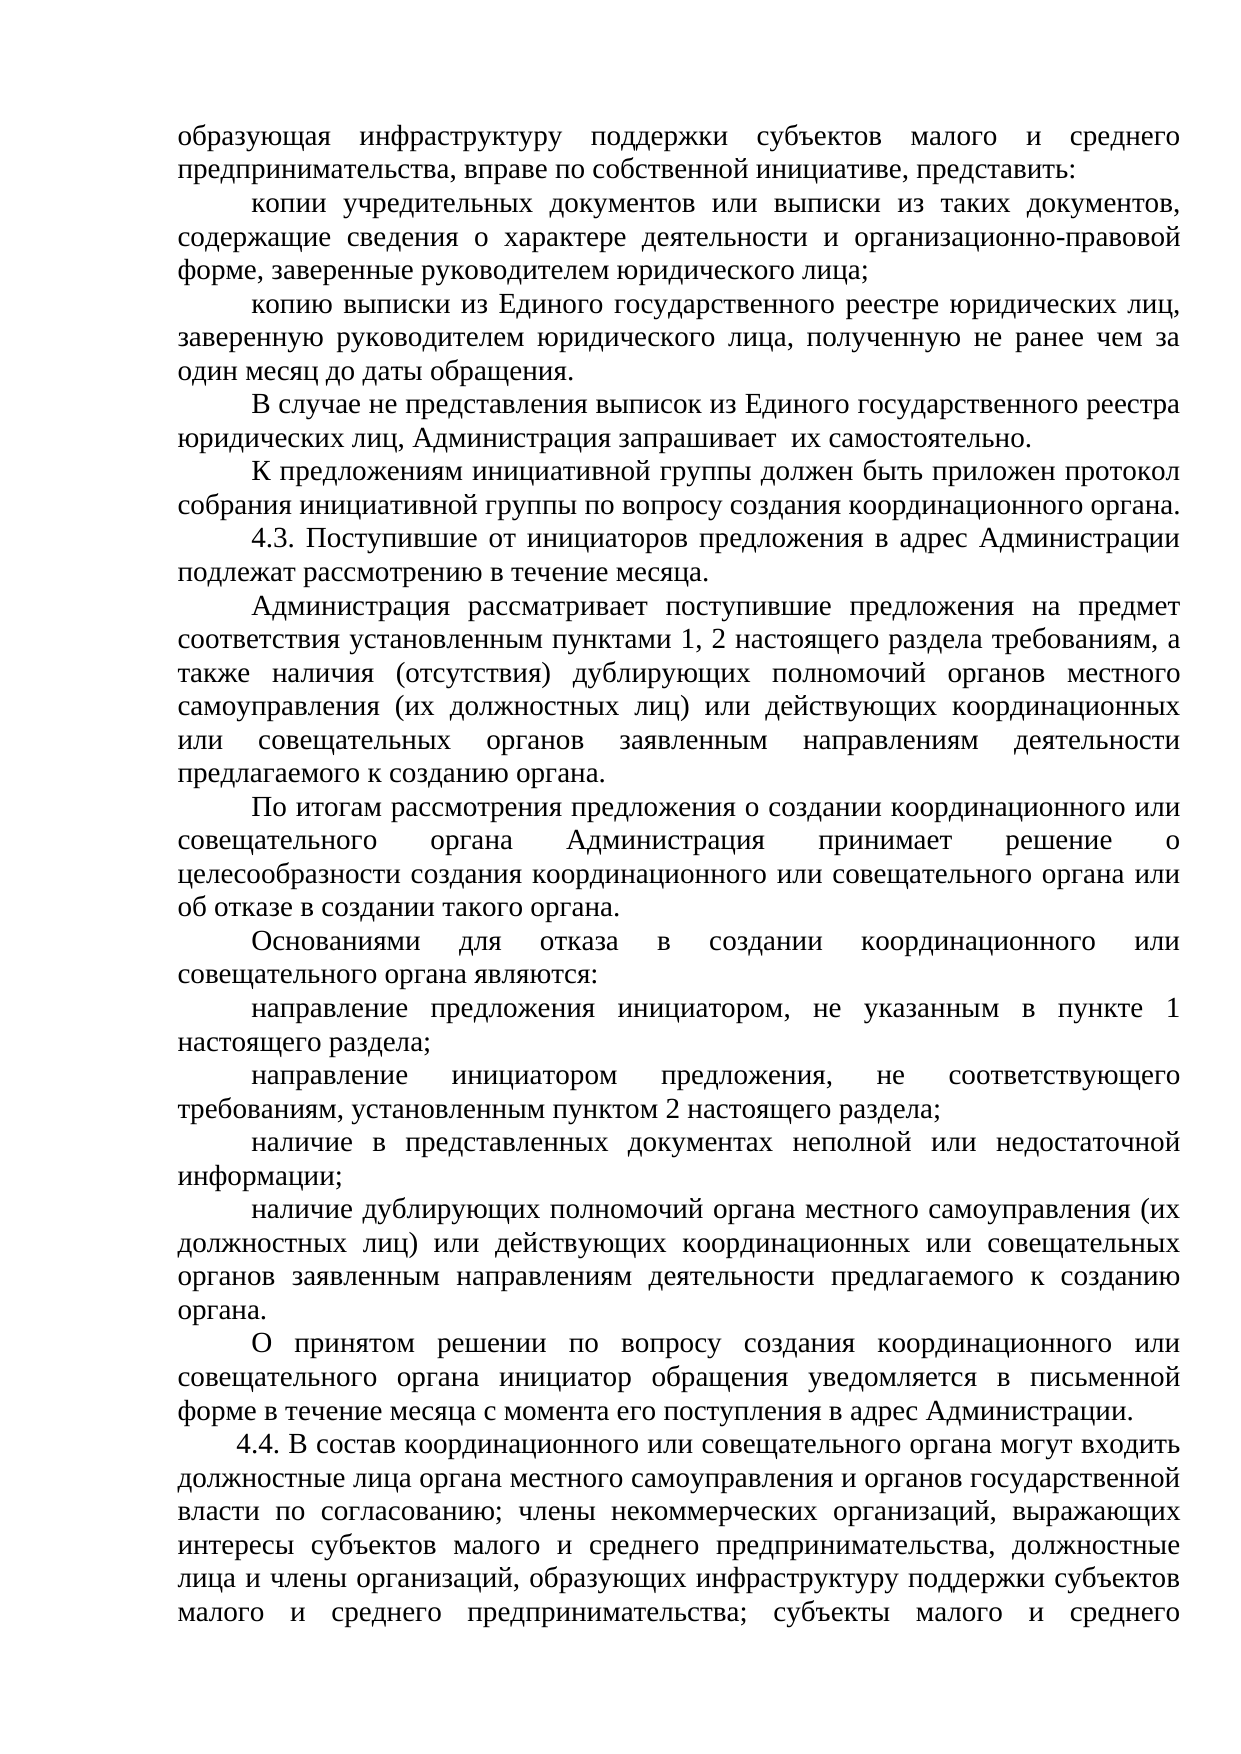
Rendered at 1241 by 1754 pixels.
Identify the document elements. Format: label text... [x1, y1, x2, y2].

text По итогам рассмотрения предложения о создании координационного или совещательного органа Администрация принимает решение о целесообразности создания координационного или совещательного органа или об отказе в создании такого органа. [177, 789, 1181, 923]
text направление предложения инициатором, не указанным в пункте 1 настоящего раздела; [177, 990, 1181, 1057]
text наличие в представленных документах неполной или недостаточной информации; [177, 1124, 1181, 1191]
text направление инициатором предложения, не соответствующего требованиям, установленным пунктом 2 настоящего раздела; [177, 1057, 1181, 1124]
text О принятом решении по вопросу создания координационного или совещательного органа инициатор обращения уведомляется в письменной форме в течение месяца с момента его поступления в адрес Администрации. [177, 1326, 1181, 1426]
text Основаниями для отказа в создании координационного или совещательного органа являются: [177, 923, 1181, 990]
text В случае не представления выписок из Единого государственного реестра юридических лиц, Администрация запрашивает их самостоятельно. [177, 386, 1181, 453]
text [177, 1426, 1181, 1627]
text копии учредительных документов или выписки из таких документов, содержащие сведения о характере деятельности и организационно-правовой форме, заверенные руководителем юридического лица; [177, 185, 1181, 286]
text наличие дублирующих полномочий органа местного самоуправления (их должностных лиц) или действующих координационных или совещательных органов заявленным направлениям деятельности предлагаемого к созданию органа. [177, 1191, 1181, 1326]
text К предложениям инициативной группы должен быть приложен протокол собрания инициативной группы по вопросу создания координационного органа. [177, 453, 1181, 521]
text Администрация рассматривает поступившие предложения на предмет соответствия установленным пунктами 1, 2 настоящего раздела требованиям, а также наличия (отсутствия) дублирующих полномочий органов местного самоуправления (их должностных лиц) или действующих координационных или совещательных органов заявленным направлениям деятельности предлагаемого к созданию органа. [177, 588, 1181, 789]
text копию выписки из Единого государственного реестре юридических лиц, заверенную руководителем юридического лица, полученную не ранее чем за один месяц до даты обращения. [177, 286, 1181, 386]
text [177, 118, 1181, 185]
text 4.3. Поступившие от инициаторов предложения в адрес Администрации подлежат рассмотрению в течение месяца. [177, 521, 1181, 588]
